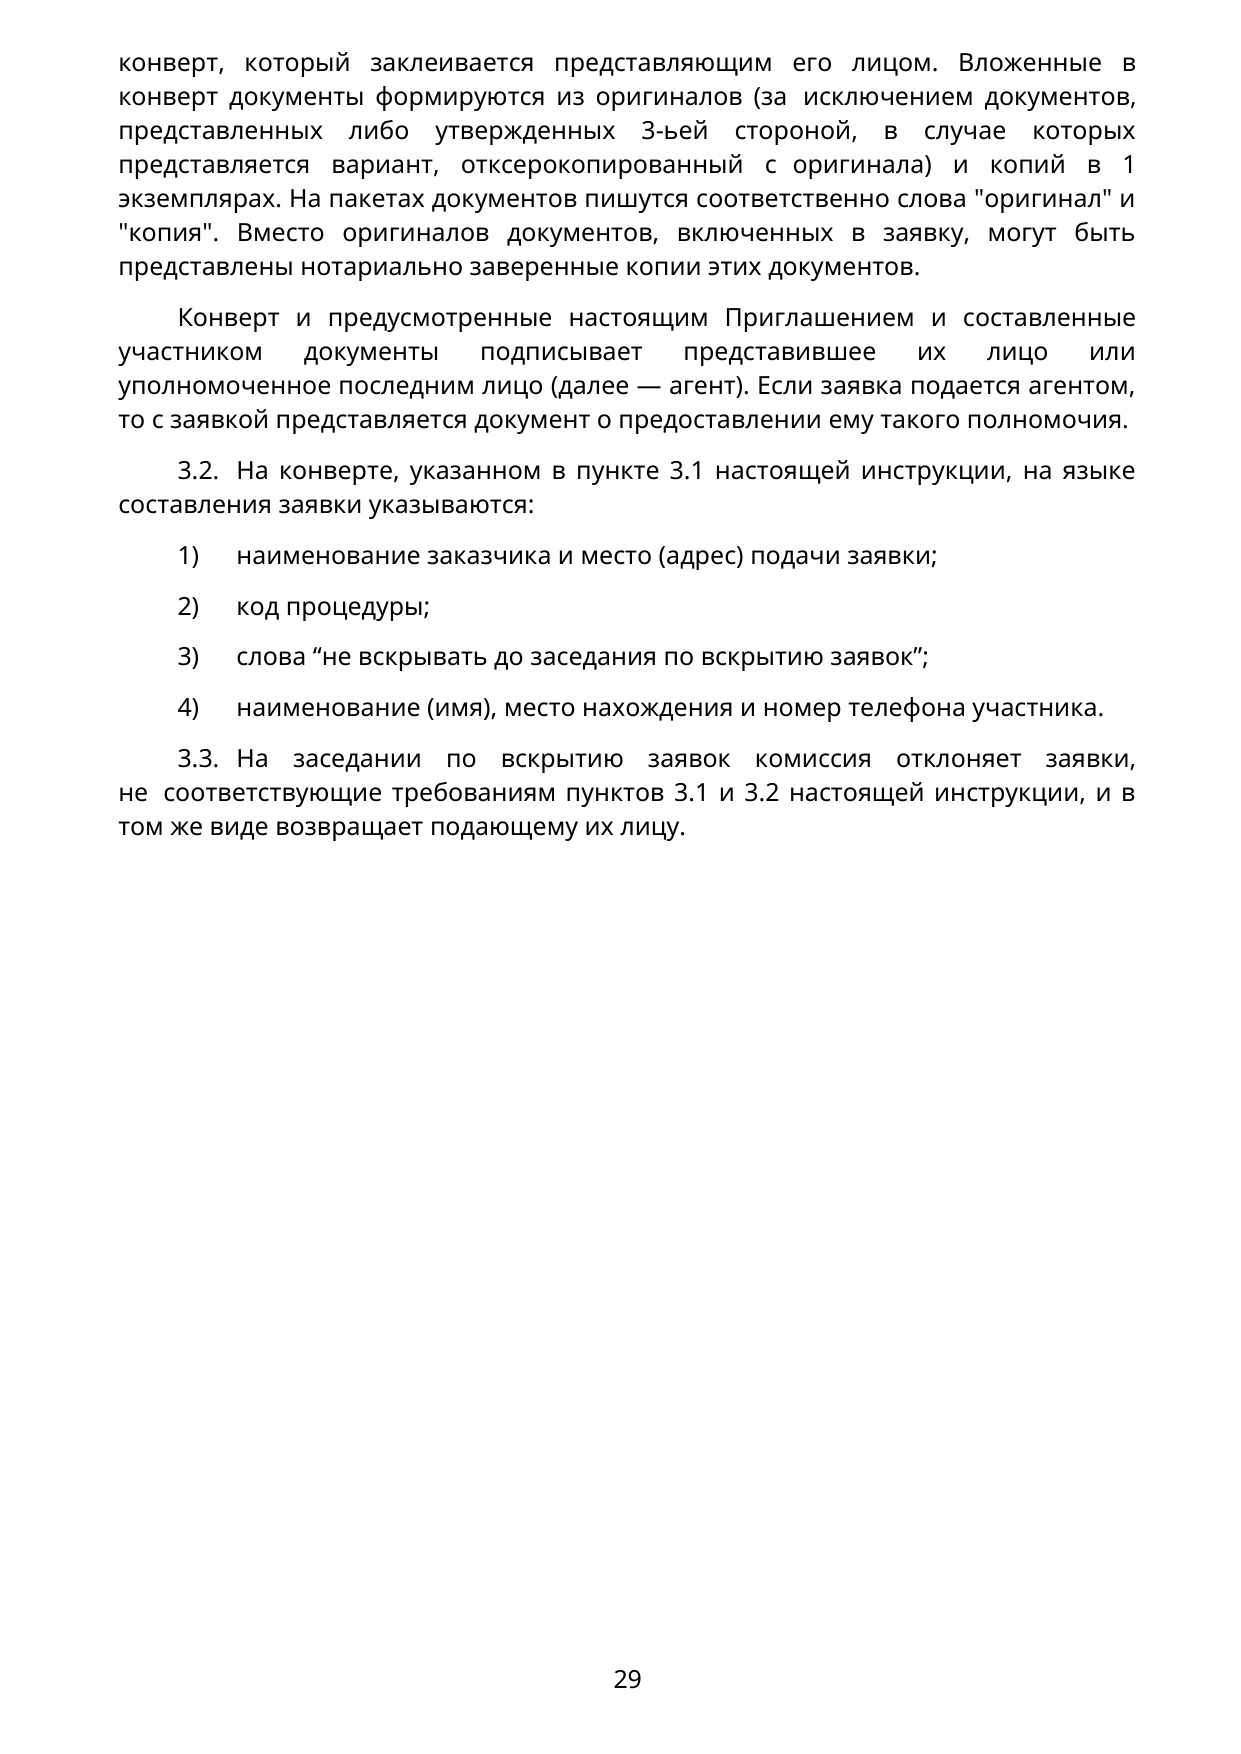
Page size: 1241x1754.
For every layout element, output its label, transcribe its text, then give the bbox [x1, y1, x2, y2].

text 3.3. На заседании по вскрытию заявок комиссия отклоняет заявки, не соответствующие требованиям пунктов 3.1 и 3.2 настоящей инструкции, и в том же виде возвращает подающему их лицу. [118, 740, 1137, 843]
text 2) код процедуры; [118, 588, 1137, 622]
text Конверт и предусмотренные настоящим Приглашением и составленные участником документы подписывает представившее их лицо или уполномоченное последним лицо (далее — агент). Если заявка подается агентом, то с заявкой представляется документ о предоставлении ему такого полномочия. [118, 300, 1137, 436]
text 4) наименование (имя), место нахождения и номер телефона участника. [118, 690, 1137, 724]
text 3) слова “не вскрывать до заседания по вскрытию заявок”; [118, 639, 1137, 673]
text 1) наименование заказчика и место (адрес) подачи заявки; [118, 537, 1137, 572]
text 3.2. На конверте, указанном в пункте 3.1 настоящей инструкции, на языке составления заявки указываются: [118, 453, 1137, 521]
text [118, 44, 1137, 283]
